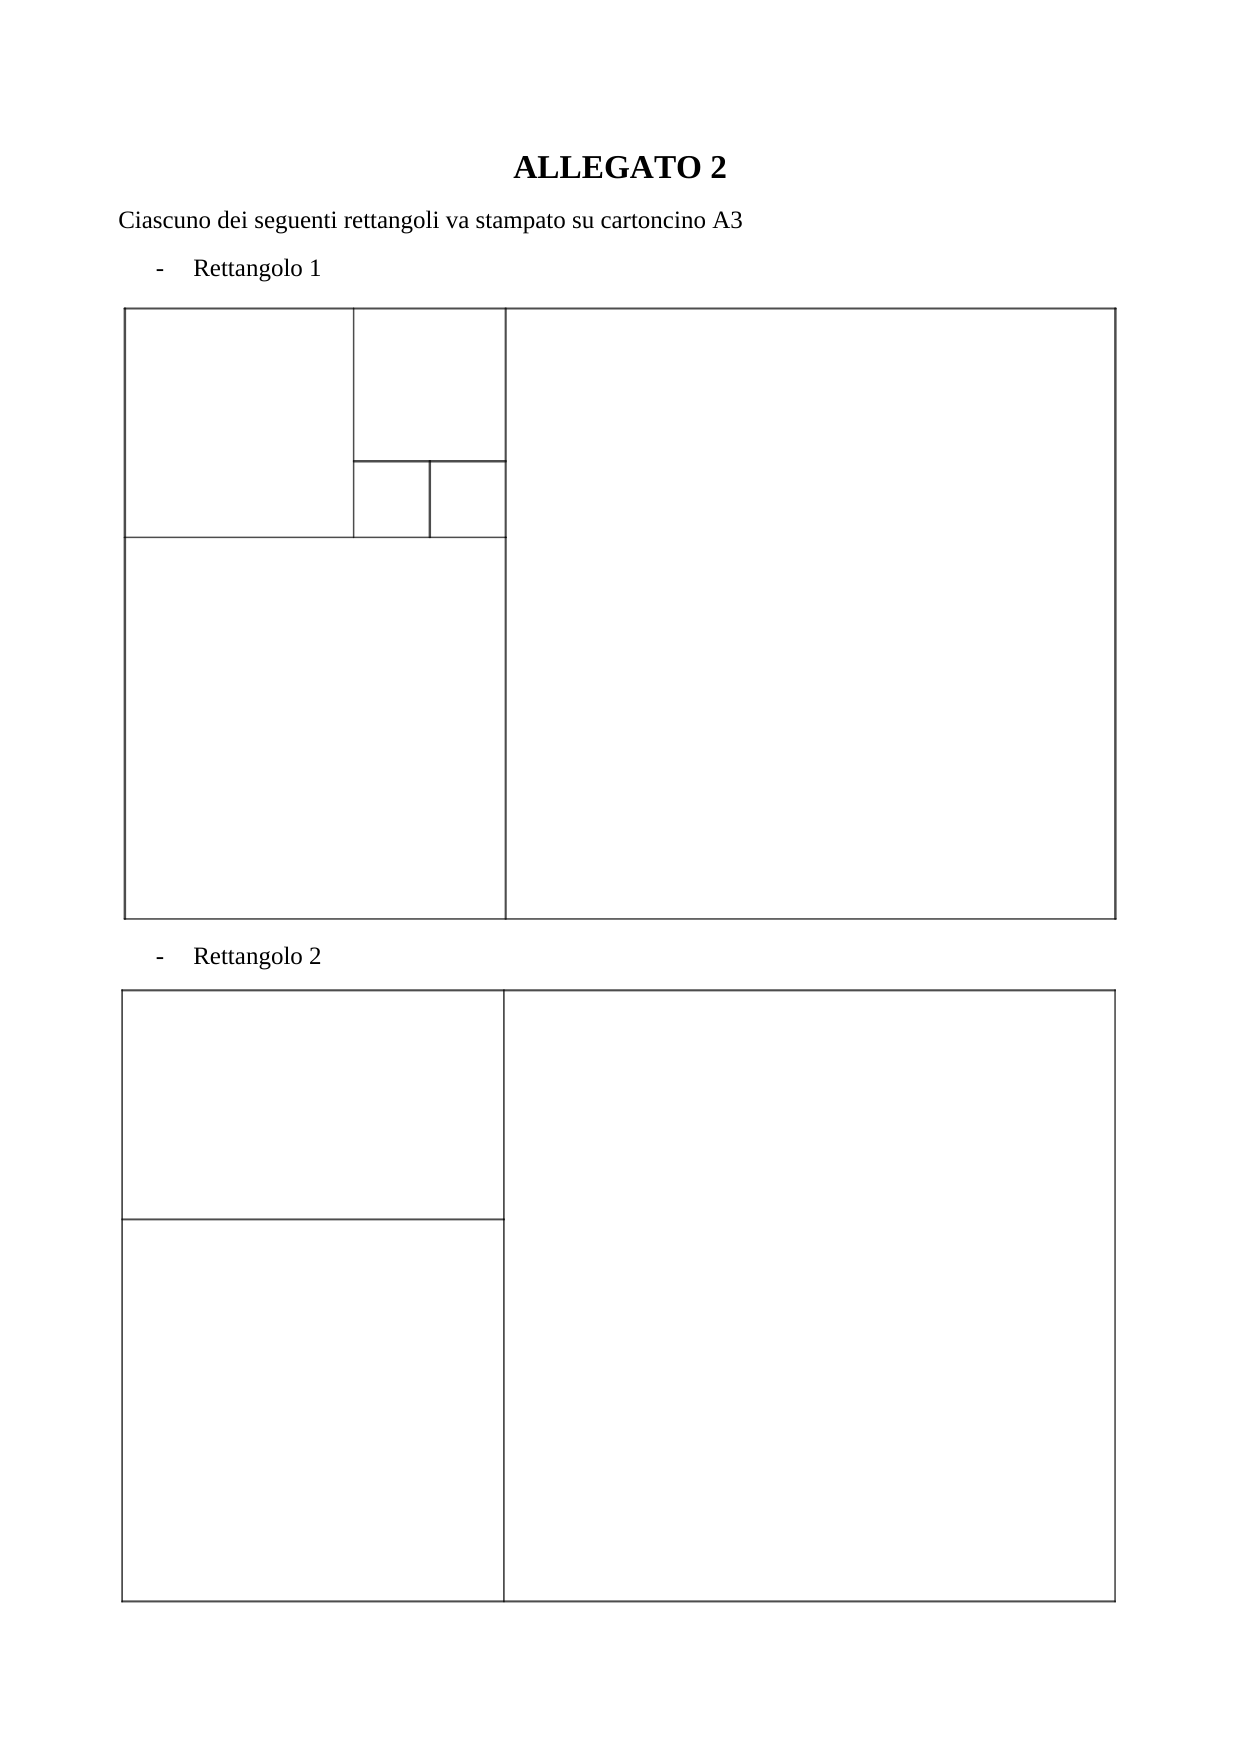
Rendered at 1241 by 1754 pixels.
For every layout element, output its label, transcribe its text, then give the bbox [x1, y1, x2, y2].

text ALLEGATO 2 [118, 148, 1122, 186]
picture [118, 301, 1122, 923]
text Ciascuno dei seguenti rettangoli va stampato su cartoncino A3 [118, 206, 1122, 234]
list Rettangolo 1 [156, 253, 1122, 282]
picture [118, 988, 1122, 1606]
list Rettangolo 2 [156, 941, 1122, 970]
